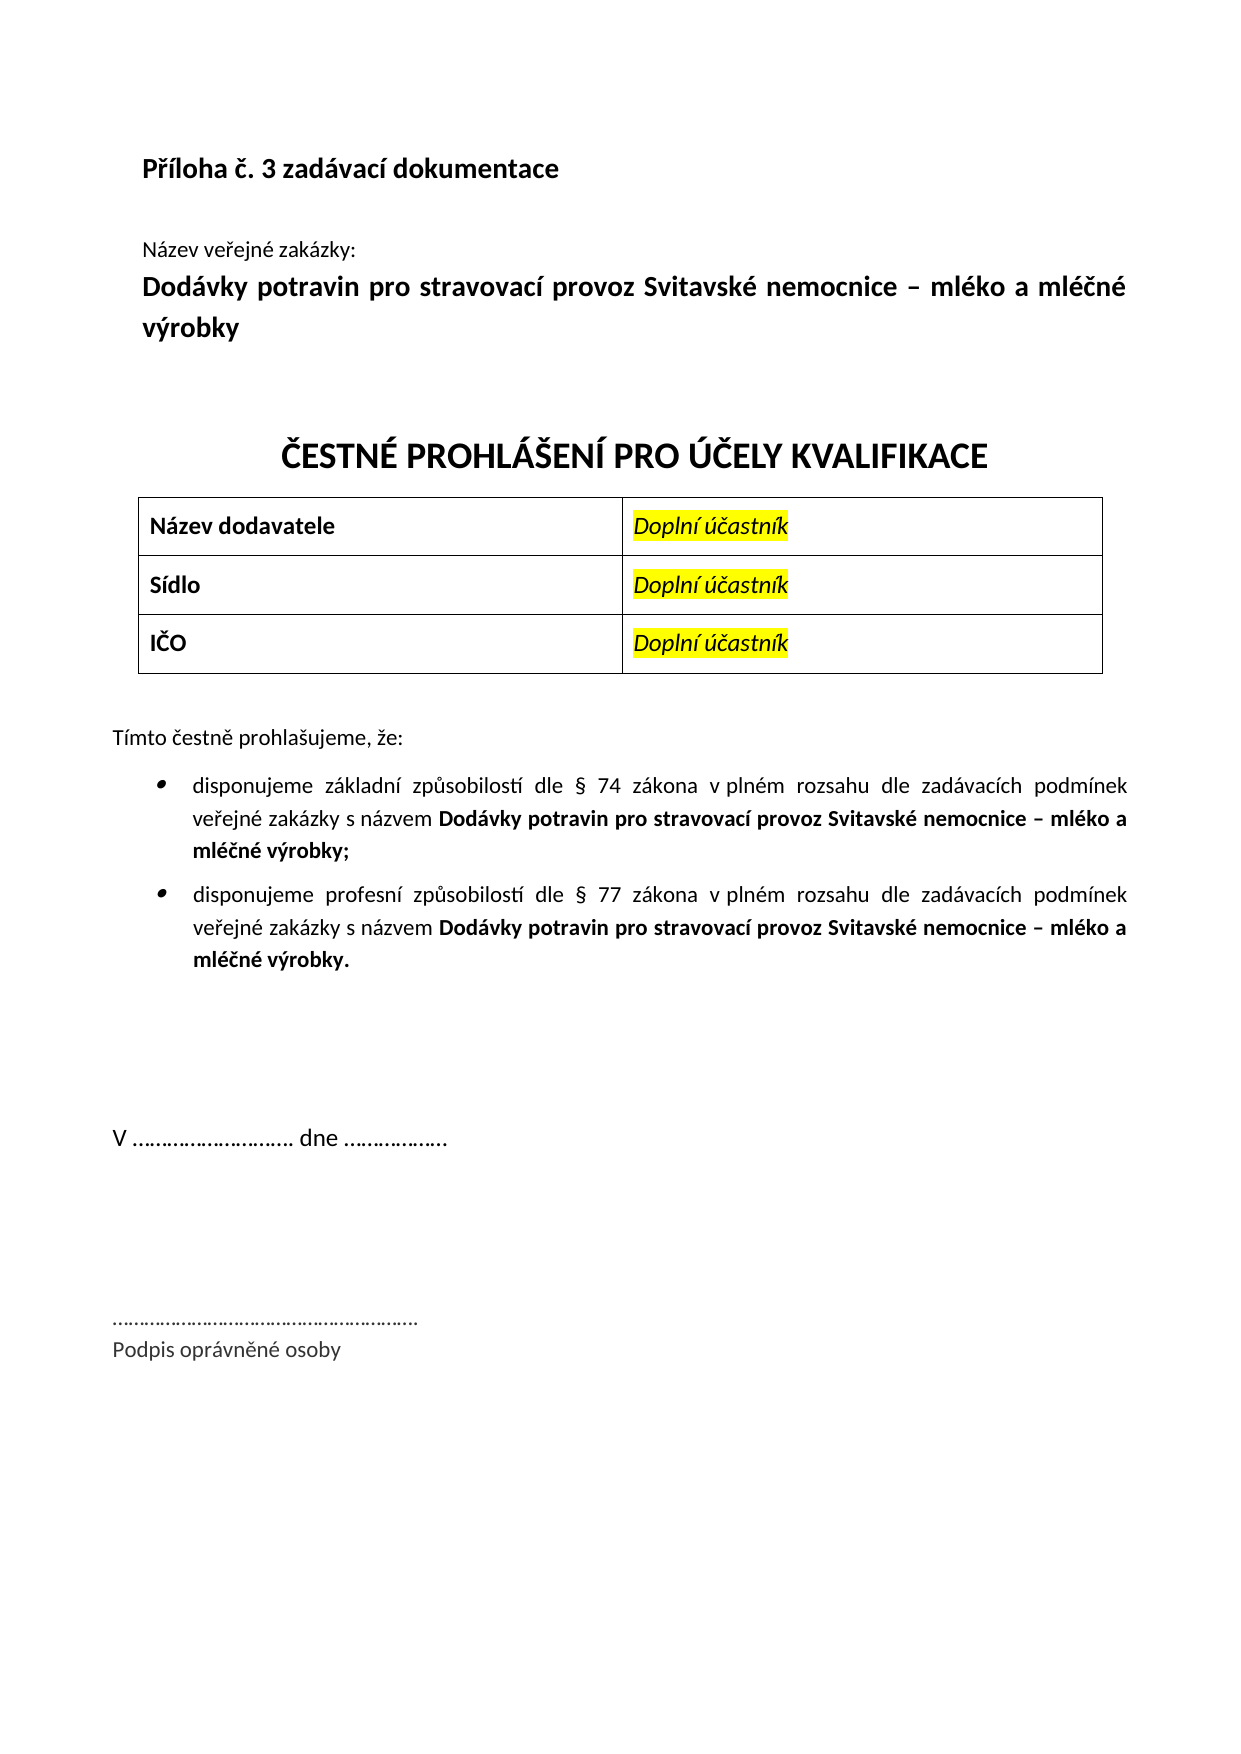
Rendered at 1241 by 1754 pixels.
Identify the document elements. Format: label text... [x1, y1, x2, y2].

table_cell Doplní účastník [623, 556, 1102, 614]
text Tímto čestně prohlašujeme, že: [112, 723, 1128, 751]
table_header Doplní účastník [623, 498, 1102, 555]
table_cell Doplní účastník [623, 615, 1102, 673]
text V ………………………. dne ……………… [112, 1122, 1128, 1153]
table_header Název dodavatele [139, 498, 622, 555]
list disponujeme základní způsobilostí dle § 74 zákona v plném rozsahu dle zadávacích podmínek veřejné zakázky s názvem Dodávky potravin pro stravovací provoz Svitavské nemocnice – mléko a mléčné výrobky; [155, 771, 1128, 864]
text Příloha č. 3 zadávací dokumentace [142, 150, 1128, 186]
text …………………………………………………. [112, 1303, 1128, 1331]
list disponujeme profesní způsobilostí dle § 77 zákona v plném rozsahu dle zadávacích podmínek veřejné zakázky s názvem Dodávky potravin pro stravovací provoz Svitavské nemocnice – mléko a mléčné výrobky. [155, 881, 1128, 973]
table_cell IČO [139, 615, 622, 673]
text ČESTNÉ PROHLÁŠENÍ PRO ÚČELY KVALIFIKACE [142, 432, 1128, 477]
text Podpis oprávněné osoby [112, 1335, 1128, 1363]
text Název veřejné zakázky: [142, 236, 1128, 264]
table_cell Sídlo [139, 556, 622, 614]
text Dodávky potravin pro stravovací provoz Svitavské nemocnice – mléko a mléčné výrobky [142, 268, 1128, 344]
